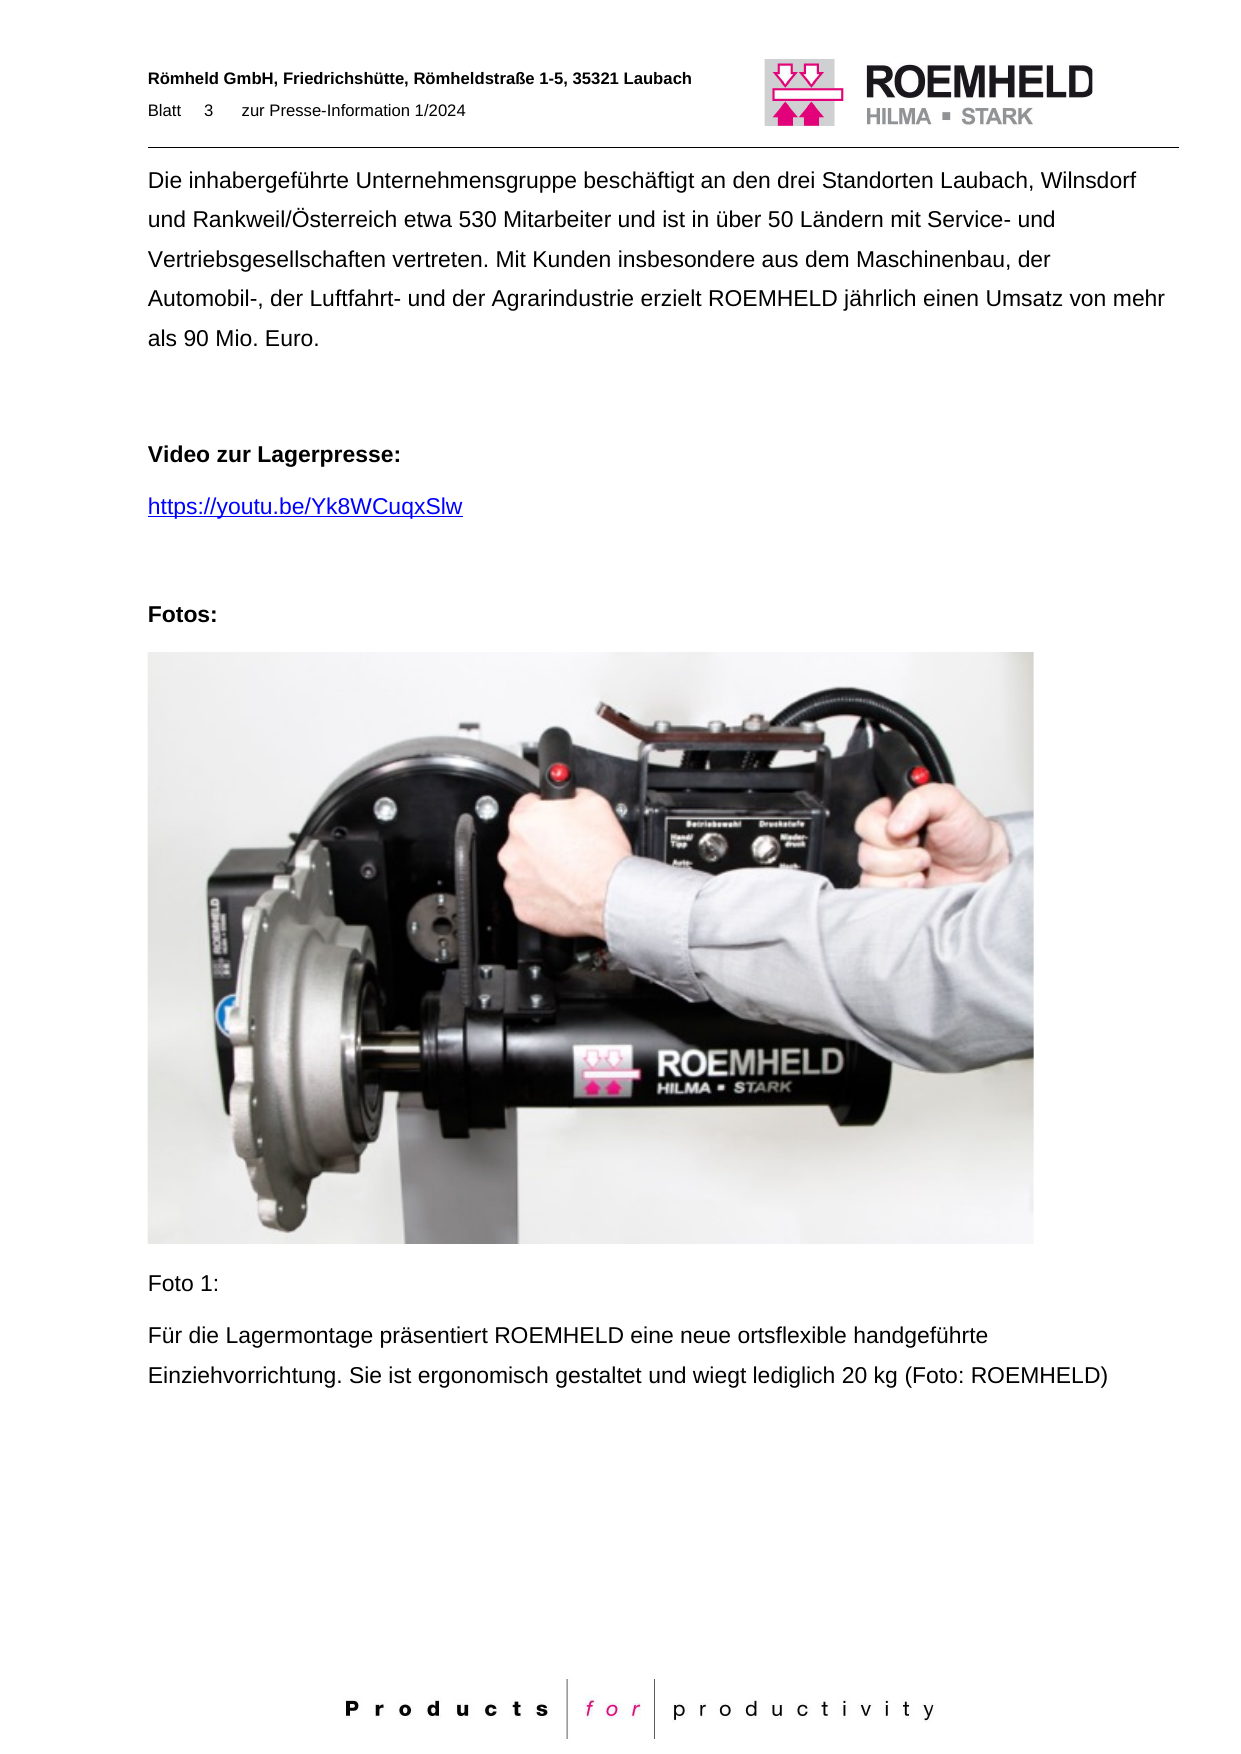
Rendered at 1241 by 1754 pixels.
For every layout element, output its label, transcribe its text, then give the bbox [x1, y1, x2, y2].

picture [147, 652, 1034, 1244]
text Die inhabergeführte Unternehmensgruppe beschäftigt an den drei Standorten Laubach, Wilnsdorf und Rankweil/Österreich etwa 530 Mitarbeiter und ist in über 50 Ländern mit Service- und Vertriebsgesellschaften vertreten. Mit Kunden insbesondere aus dem Maschinenbau, der Automobil-, der Luftfahrt- und der Agrarindustrie erzielt ROEMHELD jährlich einen Umsatz von mehr als 90 Mio. Euro. [148, 167, 1167, 351]
text Für die Lagermontage präsentiert ROEMHELD eine neue ortsflexible handgeführte Einziehvorrichtung. Sie ist ergonomisch gestaltet und wiegt lediglich 20 kg (Foto: ROEMHELD) [148, 1322, 1167, 1388]
text Fotos: [148, 601, 1167, 627]
text Foto 1: [148, 1270, 1167, 1296]
picture [763, 59, 1093, 126]
picture [299, 1663, 990, 1749]
text https://youtu.be/Yk8WCuqxSlw [148, 493, 1167, 519]
text Video zur Lagerpresse: [148, 441, 1167, 467]
